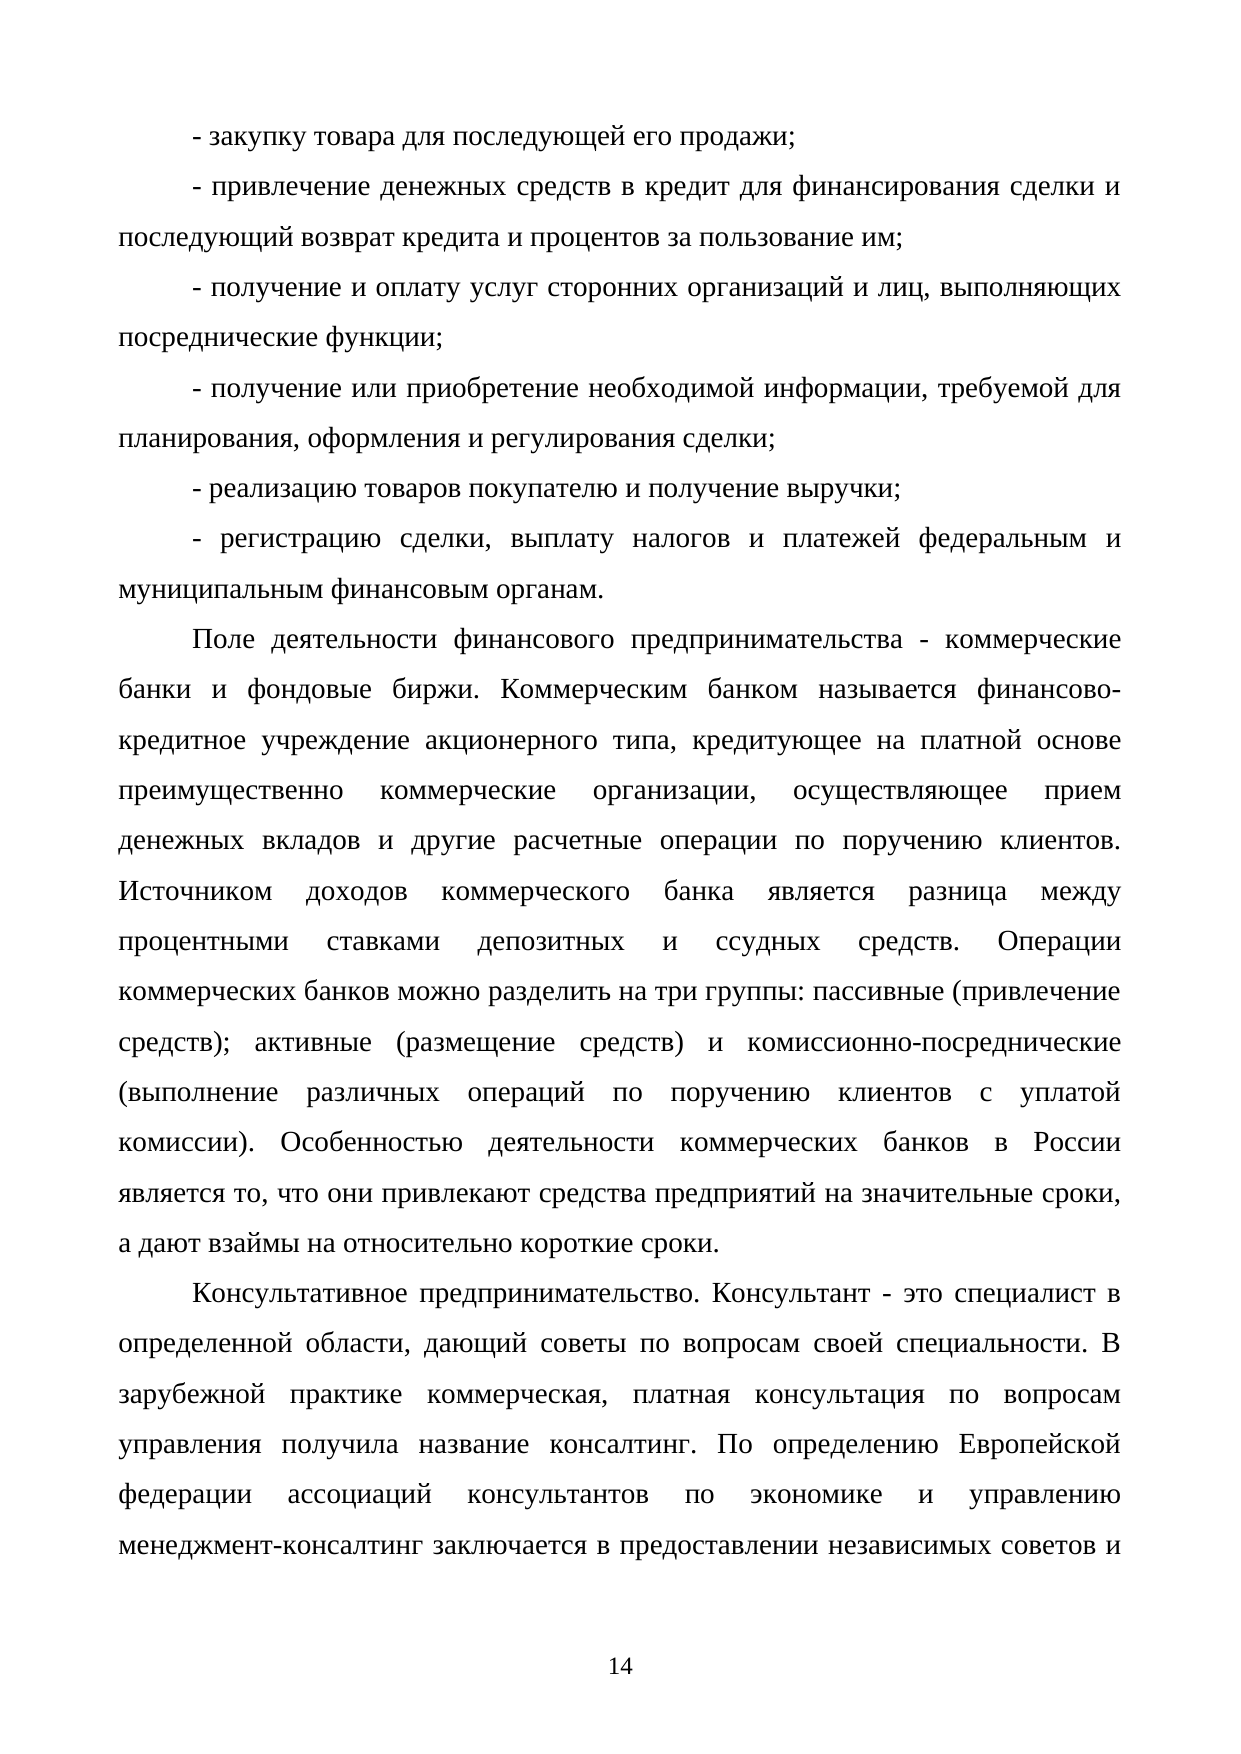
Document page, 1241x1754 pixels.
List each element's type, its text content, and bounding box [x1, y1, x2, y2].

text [118, 1275, 1122, 1560]
text Поле деятельности финансового предпринимательства - коммерческие банки и фондовые биржи. Коммерческим банком называется финансово-кредитное учреждение акционерного типа, кредитующее на платной основе преимущественно коммерческие организации, осуществляющее прием денежных вкладов и другие расчетные операции по поручению клиентов. Источником доходов коммерческого банка является разница между процентными ставками депозитных и ссудных средств. Операции коммерческих банков можно разделить на три группы: пассивные (привлечение средств); активные (размещение средств) и комиссионно-посреднические (выполнение различных операций по поручению клиентов с уплатой комиссии). Особенностью деятельности коммерческих банков в России является то, что они привлекают средства предприятий на значительные сроки, а дают взаймы на относительно короткие сроки. [118, 621, 1122, 1258]
text - регистрацию сделки, выплату налогов и платежей федеральным и муниципальным финансовым органам. [118, 521, 1122, 604]
text - реализацию товаров покупателю и получение выручки; [118, 470, 1122, 504]
text - закупку товара для последующей его продажи; [118, 118, 1122, 152]
text - получение и оплату услуг сторонних организаций и лиц, выполняющих посреднические функции; [118, 269, 1122, 353]
text - привлечение денежных средств в кредит для финансирования сделки и последующий возврат кредита и процентов за пользование им; [118, 168, 1122, 252]
text - получение или приобретение необходимой информации, требуемой для планирования, оформления и регулирования сделки; [118, 370, 1122, 453]
